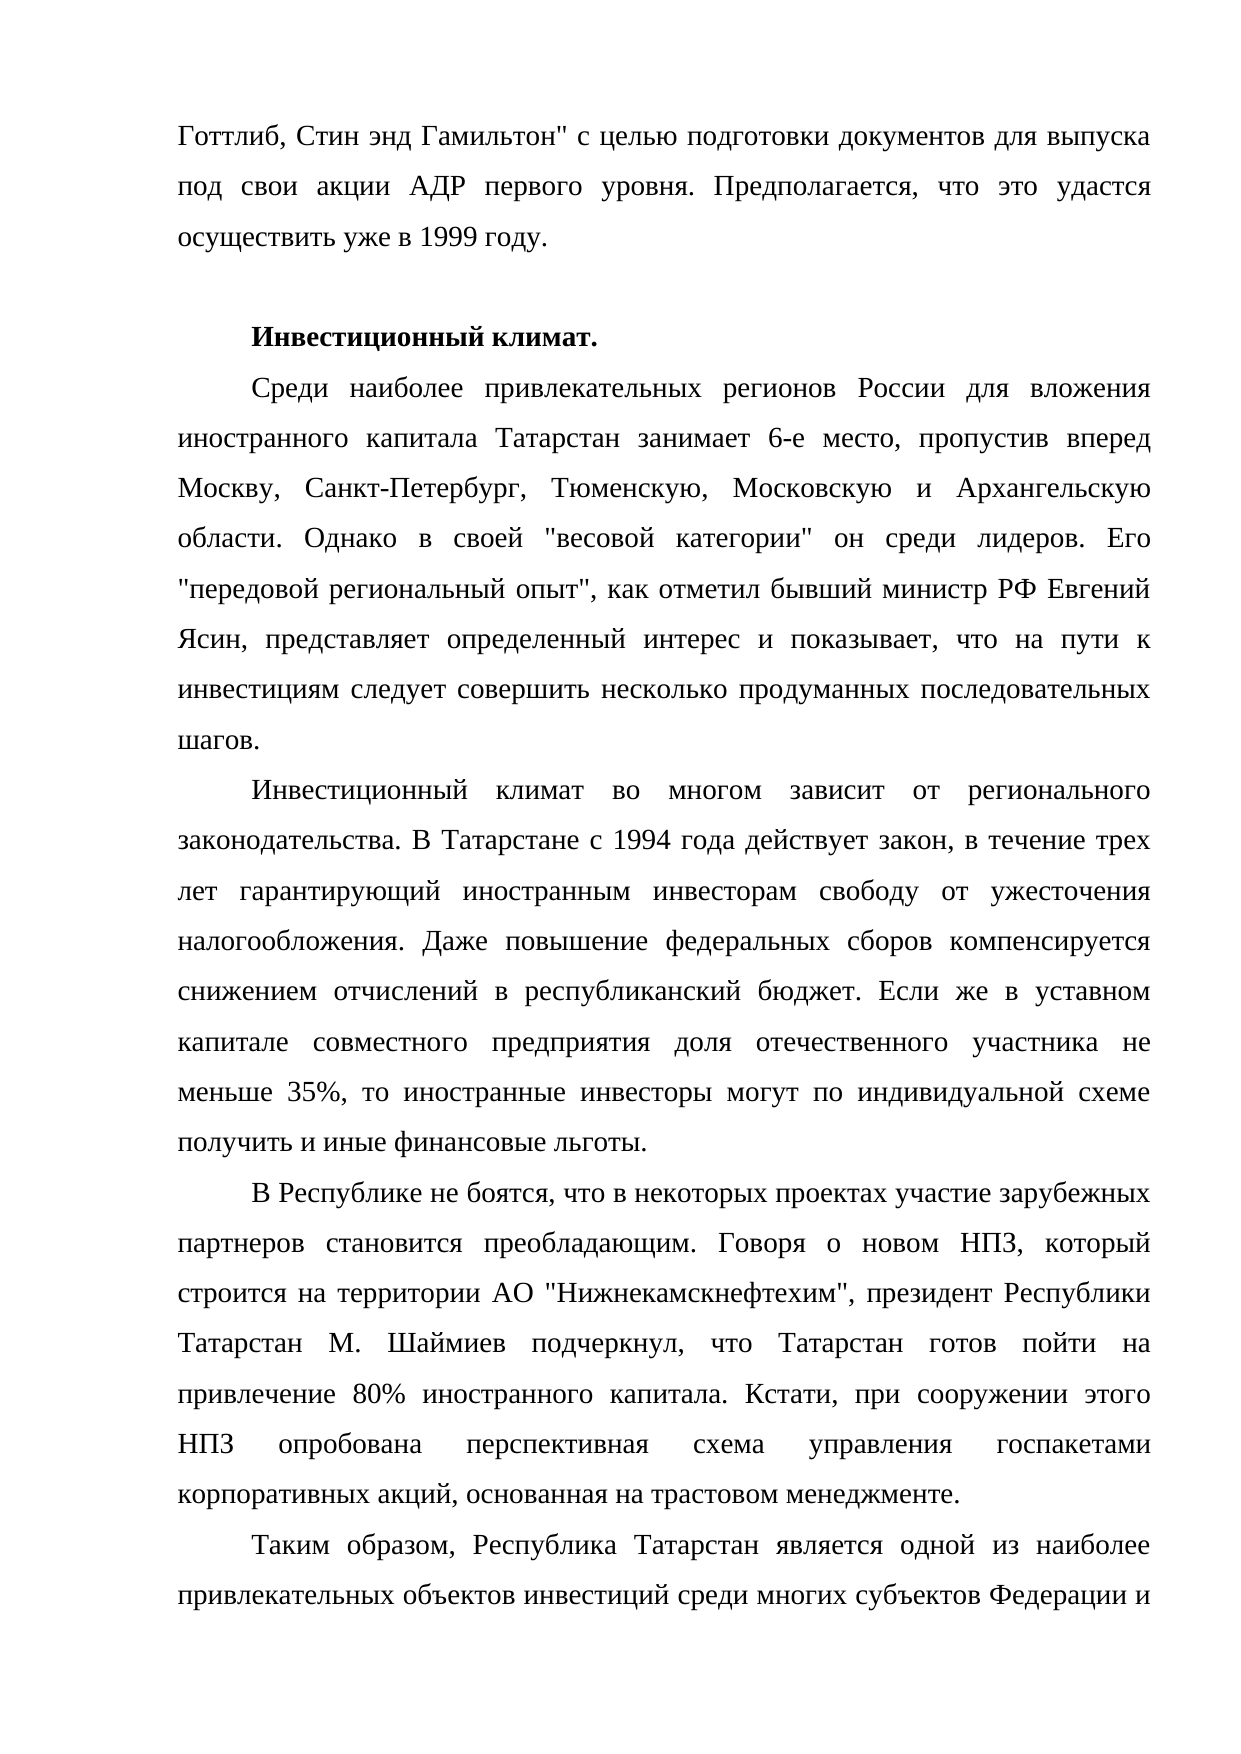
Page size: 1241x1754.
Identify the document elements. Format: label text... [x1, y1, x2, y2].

text Инвестиционный климат во многом зависит от регионального законодательства. В Татарстане с 1994 года действует закон, в течение трех лет гарантирующий иностранным инвесторам свободу от ужесточения налогообложения. Даже повышение федеральных сборов компенсируется снижением отчислений в республиканский бюджет. Если же в уставном капитале совместного предприятия доля отечественного участника не меньше 35%, то иностранные инвесторы могут по индивидуальной схеме получить и иные финансовые льготы. [177, 772, 1152, 1158]
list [177, 1527, 1152, 1611]
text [177, 118, 1152, 252]
subtitle Инвестиционный климат. [177, 319, 1152, 353]
text Среди наиболее привлекательных регионов России для вложения иностранного капитала Татарстан занимает 6-е место, пропустив вперед Москву, Санкт-Петербург, Тюменскую, Московскую и Архангельскую области. Однако в своей "весовой категории" он среди лидеров. Его "передовой региональный опыт", как отметил бывший министр РФ Евгений Ясин, представляет определенный интерес и показывает, что на пути к инвестициям следует совершить несколько продуманных последовательных шагов. [177, 370, 1152, 755]
text В Республике не боятся, что в некоторых проектах участие зарубежных партнеров становится преобладающим. Говоря о новом НПЗ, который строится на территории АО "Нижнекамскнефтехим", президент Республики Татарстан М. Шаймиев подчеркнул, что Татарстан готов пойти на привлечение 80% иностранного капитала. Кстати, при сооружении этого НПЗ опробована перспективная схема управления госпакетами корпоративных акций, основанная на трастовом менеджменте. [177, 1175, 1152, 1510]
